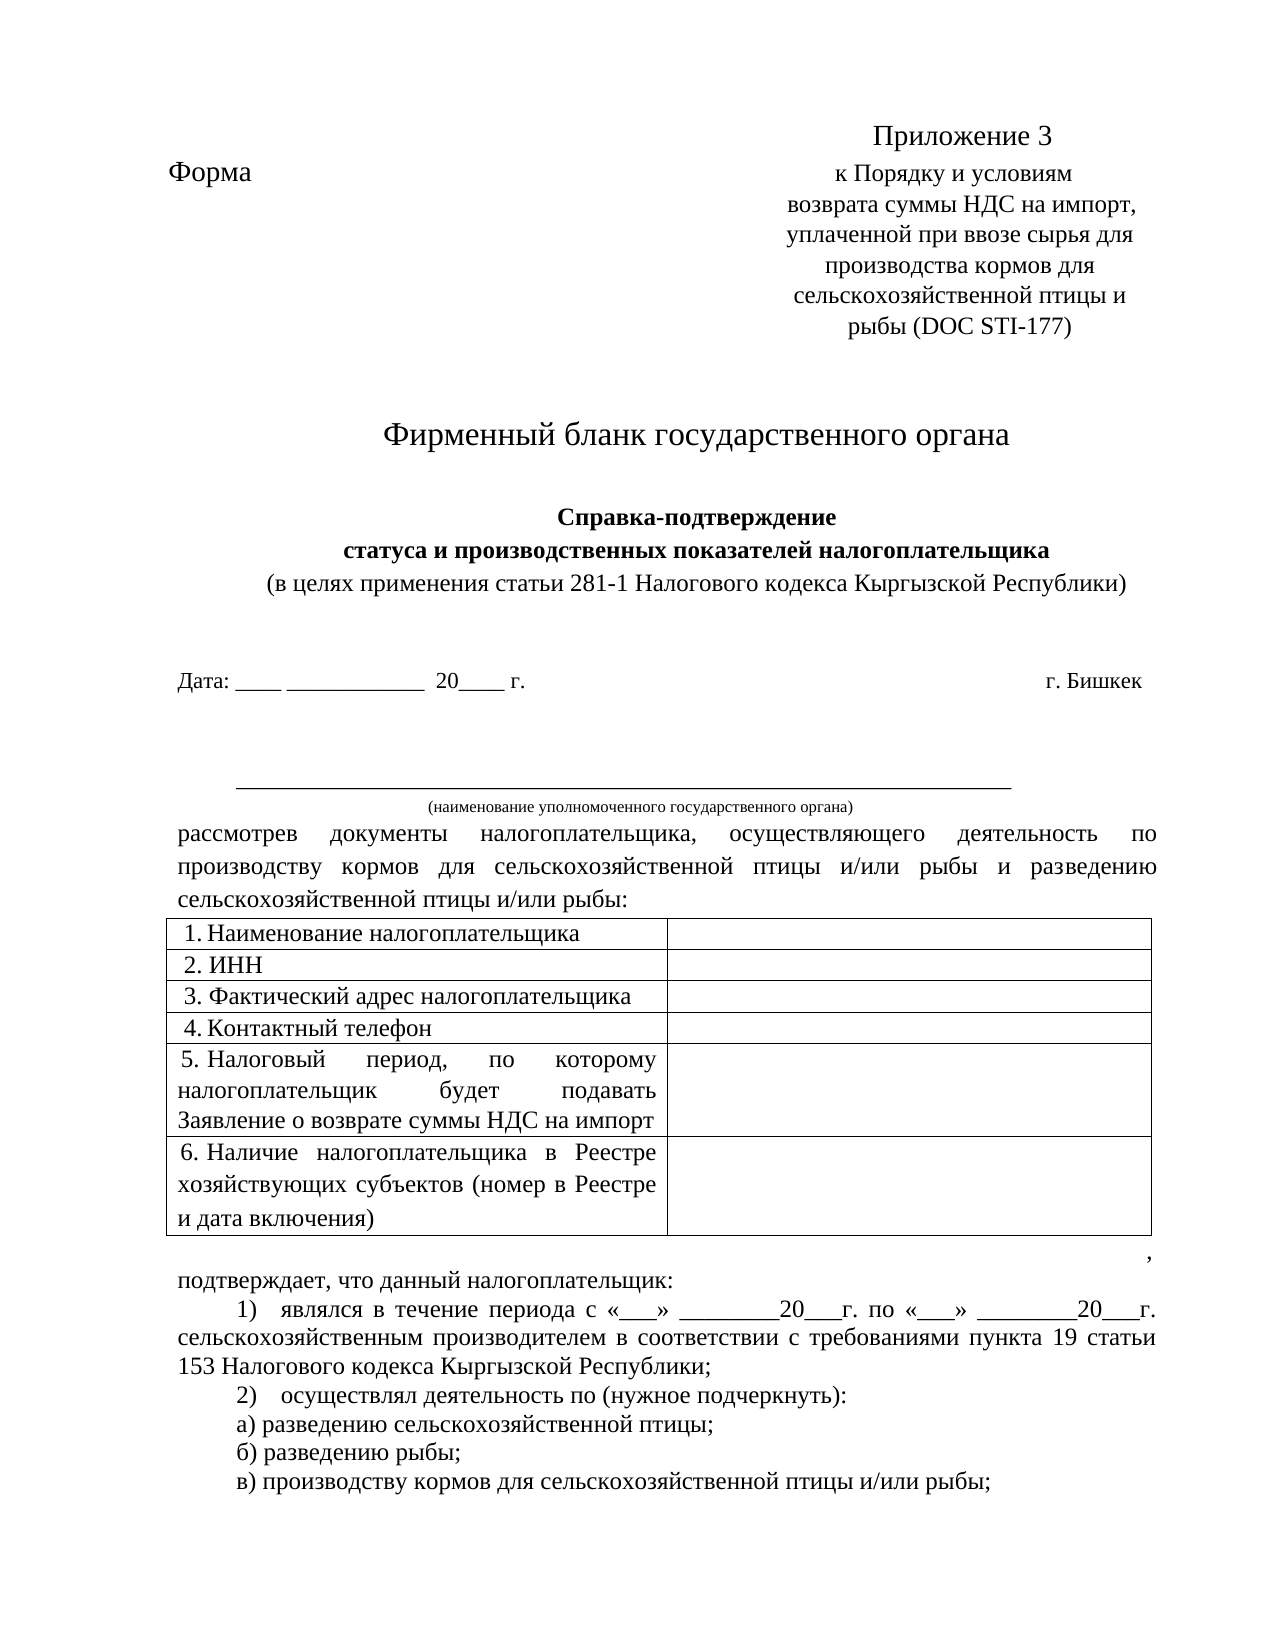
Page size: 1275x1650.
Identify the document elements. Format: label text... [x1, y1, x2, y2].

table_cell Налоговый период, по которому налогоплательщик будет подавать Заявление о возврате суммы НДС на импорт [167, 1044, 667, 1136]
list осуществлял деятельность по (нужное подчеркнуть): [177, 1380, 1157, 1409]
text в) производству кормов для сельскохозяйственной птицы и/или рыбы; [215, 1466, 1157, 1495]
table_cell Наличие налогоплательщика в Реестре хозяйствующих субъектов (номер в Реестре и дата включения) [167, 1137, 667, 1235]
table_cell [668, 950, 1151, 980]
text Форма к Порядку и условиям [103, 154, 1137, 187]
list являлся в течение периода с «___» ________20___г. по «___» ________20___г. сельскохозяйственным производителем в соответствии с требованиями пункта 19 статьи 153 Налогового кодекса Кыргызской Республики; [177, 1294, 1157, 1380]
text ______________________________________________________________ [177, 763, 1157, 792]
text (наименование уполномоченного государственного органа) [177, 796, 1157, 816]
table_cell [668, 1044, 1151, 1136]
table_cell 2. ИНН [167, 950, 667, 980]
table_header [668, 919, 1151, 949]
table_cell Контактный телефон [167, 1013, 667, 1043]
table_header Наименование налогоплательщика [167, 919, 667, 949]
text статуса и производственных показателей налогоплательщика [177, 535, 1157, 564]
text (в целях применения статьи 281-1 Налогового кодекса Кыргызской Республики) [177, 568, 1157, 597]
text возврата суммы НДС на импорт, уплаченной при ввозе сырья для производства кормов для сельскохозяйственной птицы и рыбы (DOC STI-177) [768, 189, 1137, 339]
table_cell [668, 981, 1151, 1012]
text рассмотрев документы налогоплательщика, осуществляющего деятельность по производству кормов для сельскохозяйственной птицы и/или рыбы и разведению сельскохозяйственной птицы и/или рыбы: [177, 818, 1157, 913]
table_cell [668, 1013, 1151, 1043]
text а) разведению сельскохозяйственной птицы; [215, 1409, 1157, 1437]
text Фирменный бланк государственного органа [177, 414, 1157, 452]
text подтверждает, что данный налогоплательщик: [177, 1265, 1157, 1294]
table_cell 3. Фактический адрес налогоплательщика [167, 981, 667, 1012]
text Дата: ____ ____________ 20____ г. г. Бишкек [177, 667, 1157, 693]
text Приложение 3 [768, 118, 1157, 152]
table_cell [668, 1137, 1151, 1235]
text Справка-подтверждение [177, 502, 1157, 531]
text б) разведению рыбы; [215, 1437, 1157, 1466]
text , [177, 1236, 1157, 1265]
